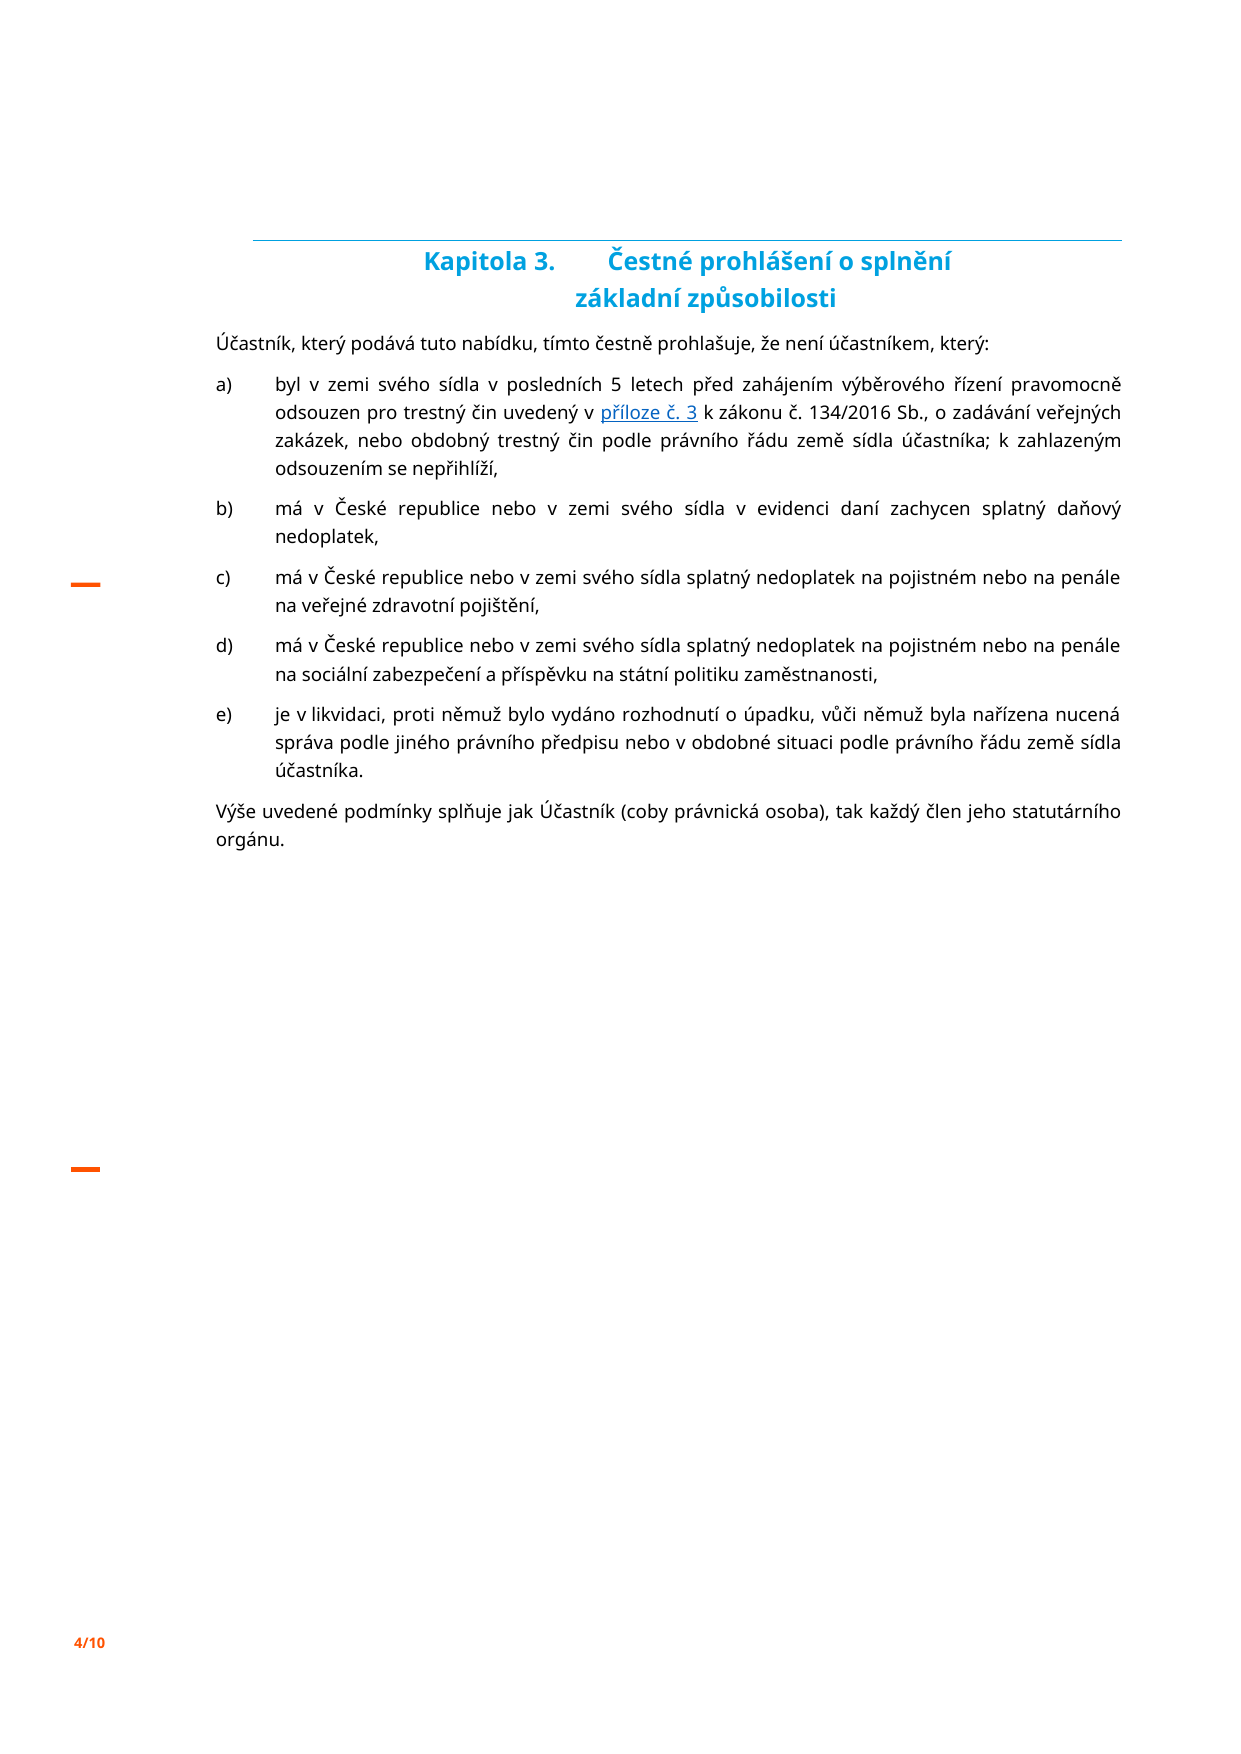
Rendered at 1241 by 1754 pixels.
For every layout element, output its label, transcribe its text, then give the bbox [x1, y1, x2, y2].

text má v České republice nebo v zemi svého sídla v evidenci daní zachycen splatný daňový nedoplatek, [216, 496, 1122, 549]
text Výše uvedené podmínky splňuje jak Účastník (coby právnická osoba), tak každý člen jeho statutárního orgánu. [216, 798, 1122, 851]
text je v likvidaci, proti němuž bylo vydáno rozhodnutí o úpadku, vůči němuž byla nařízena nucená správa podle jiného právního předpisu nebo v obdobné situaci podle právního řádu země sídla účastníka. [216, 701, 1122, 783]
text má v České republice nebo v zemi svého sídla splatný nedoplatek na pojistném nebo na penále na sociální zabezpečení a příspěvku na státní politiku zaměstnanosti, [216, 633, 1122, 686]
text má v České republice nebo v zemi svého sídla splatný nedoplatek na pojistném nebo na penále na veřejné zdravotní pojištění, [216, 564, 1122, 618]
text Účastník, který podává tuto nabídku, tímto čestně prohlašuje, že není účastníkem, který: [216, 331, 1122, 356]
subtitle Čestné prohlášení o splnění základní způsobilosti [253, 241, 1122, 315]
text byl v zemi svého sídla v posledních 5 letech před zahájením výběrového řízení pravomocně odsouzen pro trestný čin uvedený v příloze č. 3 k zákonu č. 134/2016 Sb., o zadávání veřejných zakázek, nebo obdobný trestný čin podle právního řádu země sídla účastníka; k zahlazeným odsouzením se nepřihlíží, [216, 371, 1122, 481]
